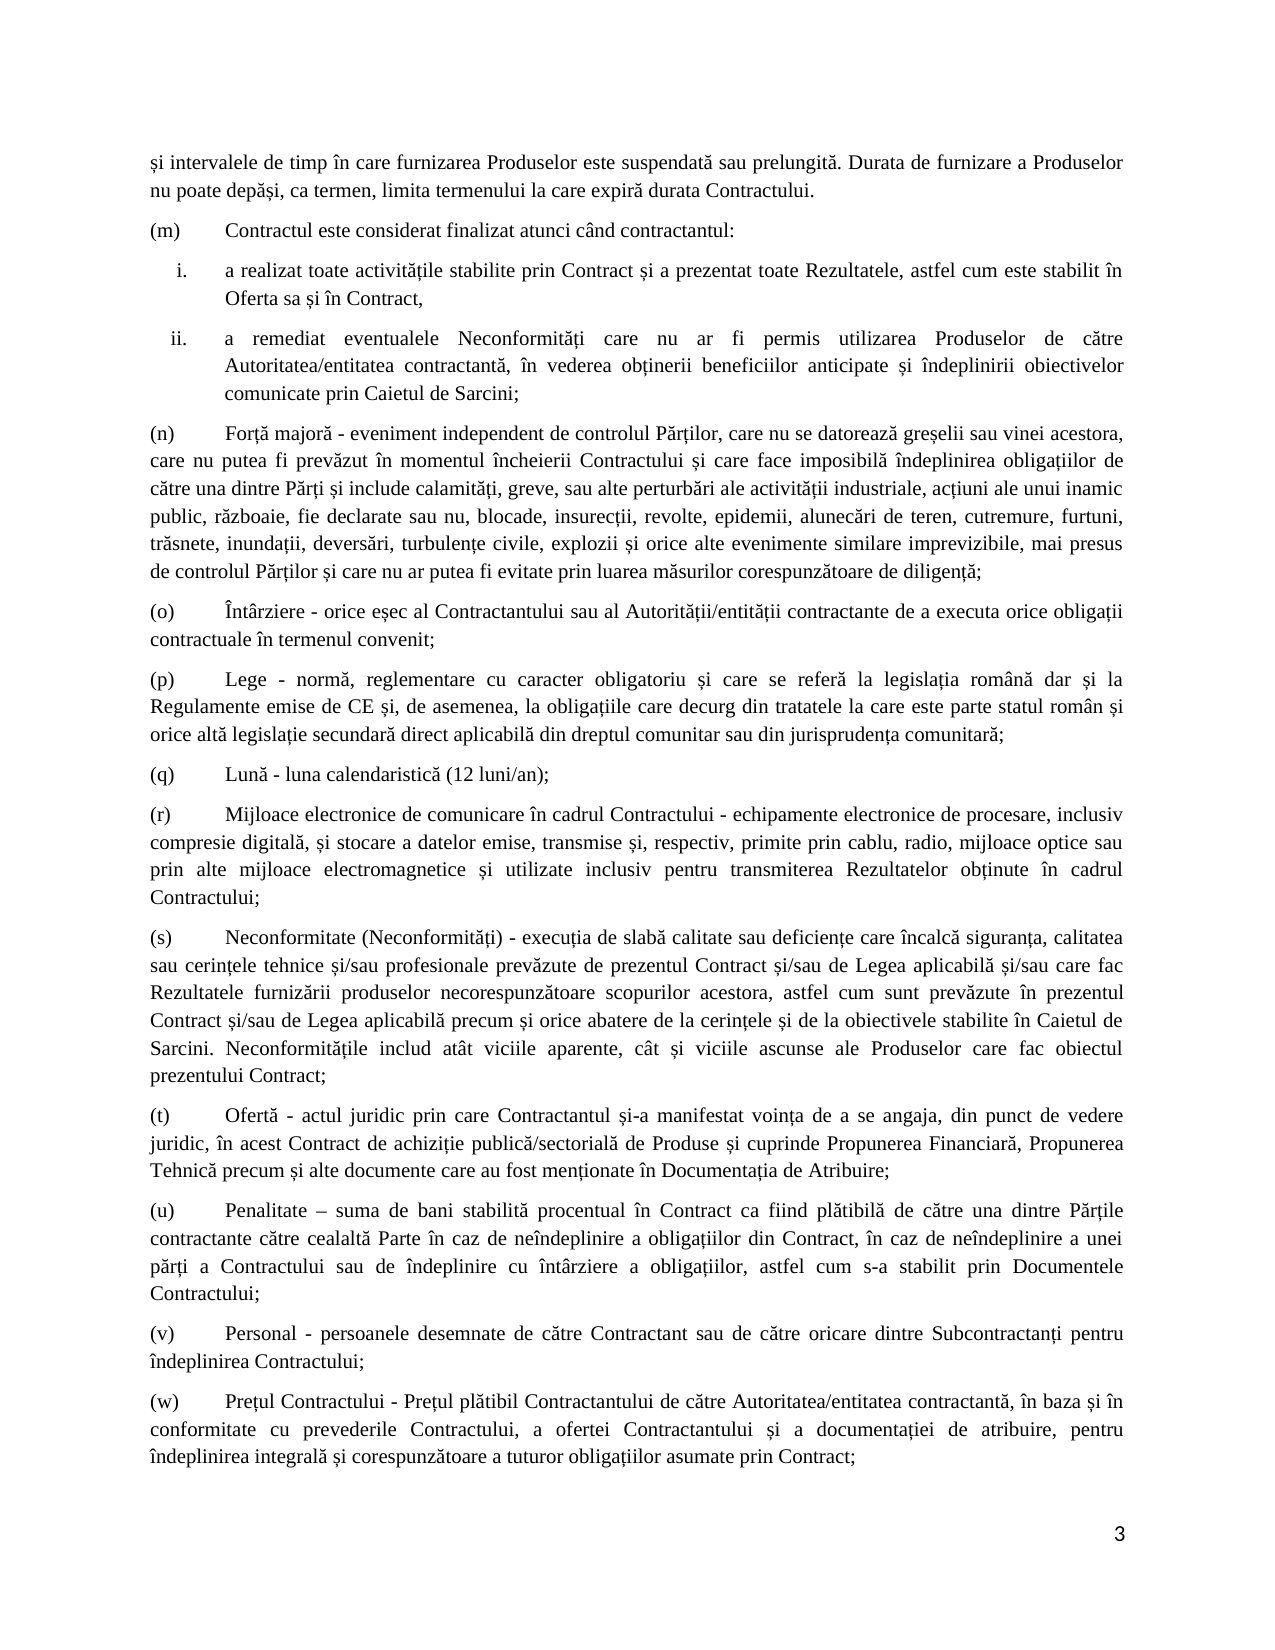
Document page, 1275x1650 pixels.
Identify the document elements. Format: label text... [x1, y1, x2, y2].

list Forță majoră - eveniment independent de controlul Părților, care nu se datorează greșelii sau vinei acestora, care nu putea fi prevăzut în momentul încheierii Contractului și care face imposibilă îndeplinirea obligațiilor de către una dintre Părți și include calamități, greve, sau alte perturbări ale activității industriale, acțiuni ale unui inamic public, războaie, fie declarate sau nu, blocade, insurecții, revolte, epidemii, alunecări de teren, cutremure, furtuni, trăsnete, inundații, deversări, turbulențe civile, explozii și orice alte evenimente similare imprevizibile, mai presus de controlul Părților și care nu ar putea fi evitate prin luarea măsurilor corespunzătoare de diligență; [150, 421, 1125, 583]
list Lună - luna calendaristică (12 luni/an); [150, 762, 1125, 786]
list Neconformitate (Neconformități) - execuția de slabă calitate sau deficiențe care încalcă siguranța, calitatea sau cerințele tehnice și/sau profesionale prevăzute de prezentul Contract și/sau de Legea aplicabilă și/sau care fac Rezultatele furnizării produselor necorespunzătoare scopurilor acestora, astfel cum sunt prevăzute în prezentul Contract și/sau de Legea aplicabilă precum și orice abatere de la cerințele și de la obiectivele stabilite în Caietul de Sarcini. Neconformitățile includ atât viciile aparente, cât și viciile ascunse ale Produselor care fac obiectul prezentului Contract; [150, 925, 1125, 1087]
list Întârziere - orice eșec al Contractantului sau al Autorității/entității contractante de a executa orice obligații contractuale în termenul convenit; [150, 599, 1125, 651]
list Mijloace electronice de comunicare în cadrul Contractului - echipamente electronice de procesare, inclusiv compresie digitală, și stocare a datelor emise, transmise și, respectiv, primite prin cablu, radio, mijloace optice sau prin alte mijloace electromagnetice și utilizate inclusiv pentru transmiterea Rezultatelor obținute în cadrul Contractului; [150, 802, 1125, 909]
list Lege - normă, reglementare cu caracter obligatoriu și care se referă la legislația română dar și la Regulamente emise de CE și, de asemenea, la obligațiile care decurg din tratatele la care este parte statul român și orice altă legislație secundară direct aplicabilă din dreptul comunitar sau din jurisprudența comunitară; [150, 667, 1125, 746]
list Ofertă - actul juridic prin care Contractantul și-a manifestat voința de a se angaja, din punct de vedere juridic, în acest Contract de achiziție publică/sectorială de Produse și cuprinde Propunerea Financiară, Propunerea Tehnică precum și alte documente care au fost menționate în Documentația de Atribuire; [150, 1103, 1125, 1182]
list Personal - persoanele desemnate de către Contractant sau de către oricare dintre Subcontractanți pentru îndeplinirea Contractului; [150, 1321, 1125, 1373]
list Contractul este considerat finalizat atunci când contractantul: [150, 218, 1125, 242]
list a realizat toate activitățile stabilite prin Contract și a prezentat toate Rezultatele, astfel cum este stabilit în Oferta sa și în Contract, [187, 258, 1125, 309]
list a remediat eventualele Neconformități care nu ar fi permis utilizarea Produselor de către Autoritatea/entitatea contractantă, în vederea obținerii beneficiilor anticipate și îndeplinirii obiectivelor comunicate prin Caietul de Sarcini; [187, 326, 1125, 405]
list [150, 150, 1125, 202]
list Penalitate – suma de bani stabilită procentual în Contract ca fiind plătibilă de către una dintre Părțile contractante către cealaltă Parte în caz de neîndeplinire a obligațiilor din Contract, în caz de neîndeplinire a unei părți a Contractului sau de îndeplinire cu întârziere a obligațiilor, astfel cum s-a stabilit prin Documentele Contractului; [150, 1198, 1125, 1305]
list Prețul Contractului - Prețul plătibil Contractantului de către Autoritatea/entitatea contractantă, în baza și în conformitate cu prevederile Contractului, a ofertei Contractantului și a documentației de atribuire, pentru îndeplinirea integrală și corespunzătoare a tuturor obligațiilor asumate prin Contract; [150, 1389, 1125, 1468]
